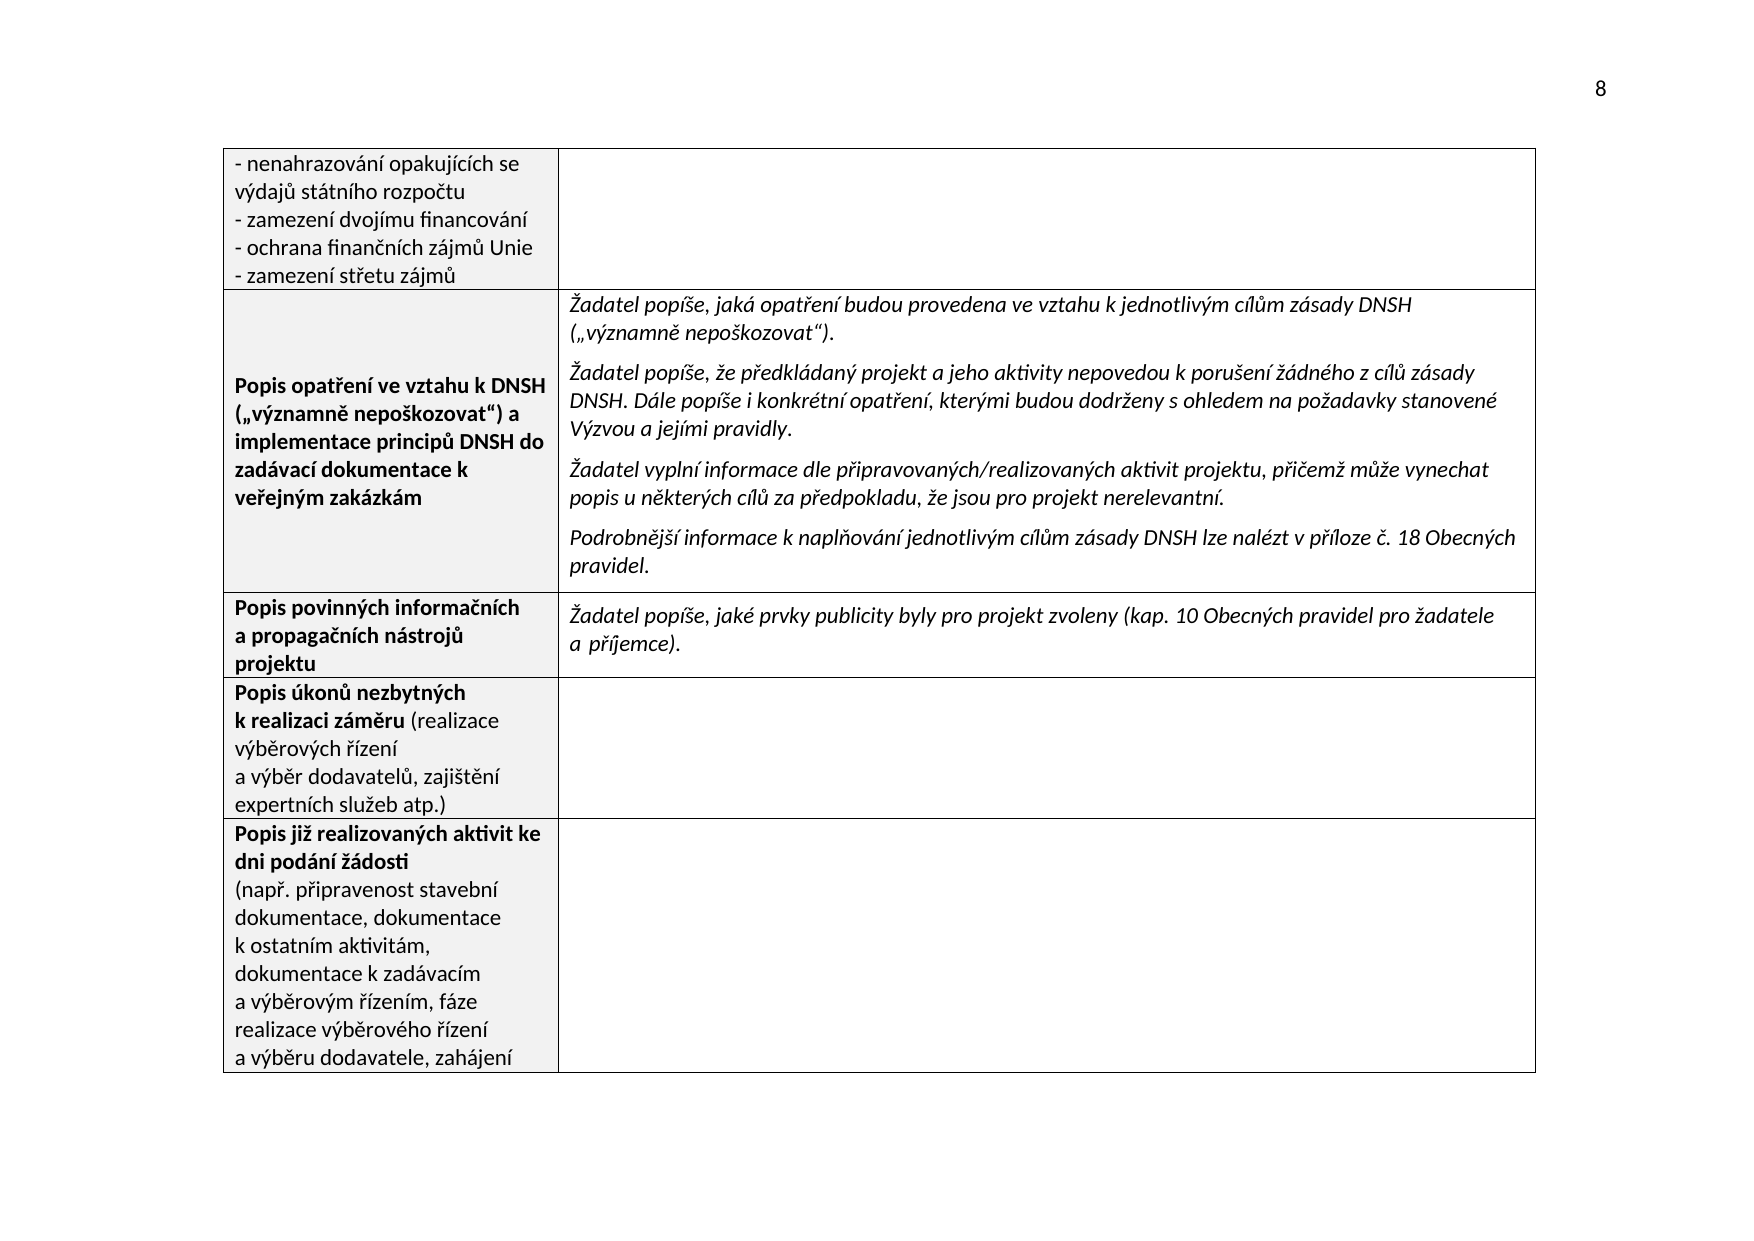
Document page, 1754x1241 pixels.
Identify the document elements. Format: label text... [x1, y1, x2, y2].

table_cell Popis opatření ve vztahu k DNSH („významně nepoškozovat“) a implementace principů DNSH do zadávací dokumentace k veřejným zakázkám [224, 290, 558, 592]
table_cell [224, 149, 558, 289]
table_cell [559, 678, 1535, 818]
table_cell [224, 819, 558, 1072]
table_cell [559, 149, 1535, 289]
table_cell [559, 819, 1535, 1072]
table_cell Žadatel popíše, jaká opatření budou provedena ve vztahu k jednotlivým cílům zásady DNSH („významně nepoškozovat“). Žadatel popíše, že předkládaný projekt a jeho aktivity nepovedou k porušení žádného z cílů zásady DNSH. Dále popíše i konkrétní opatření, kterými budou dodrženy s ohledem na požadavky stanovené Výzvou a jejími pravidly. Žadatel vyplní informace dle připravovaných/realizovaných aktivit projektu, přičemž může vynechat popis u některých cílů za předpokladu, že jsou pro projekt nerelevantní. Podrobnější informace k naplňování jednotlivým cílům zásady DNSH lze nalézt v příloze č. 18 Obecných pravidel. [559, 290, 1535, 592]
table_cell Žadatel popíše, jaké prvky publicity byly pro projekt zvoleny (kap. 10 Obecných pravidel pro žadatele a příjemce). [559, 593, 1535, 677]
table_cell Popis úkonů nezbytných k realizaci záměru (realizace výběrových řízení a výběr dodavatelů, zajištění expertních služeb atp.) [224, 678, 558, 818]
table_cell Popis povinných informačních a propagačních nástrojů projektu [224, 593, 558, 677]
